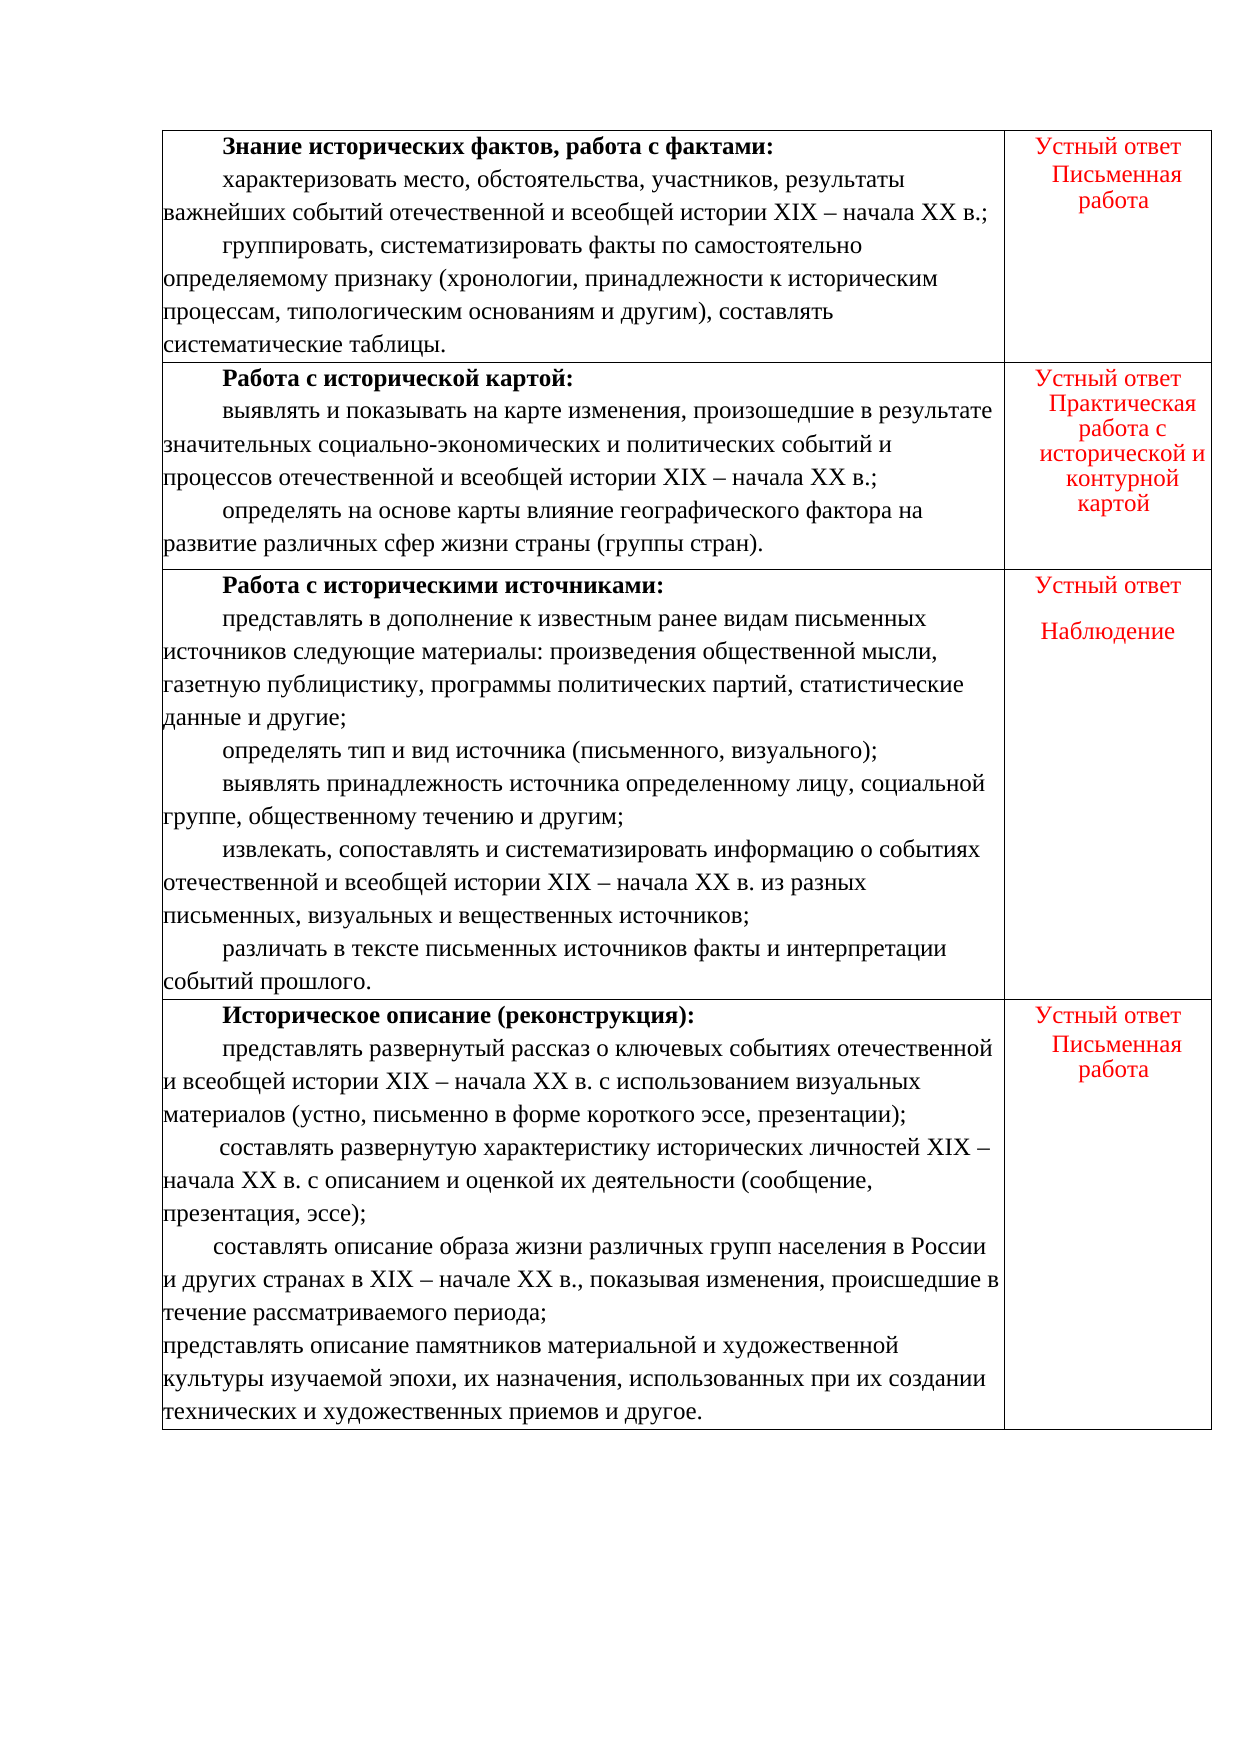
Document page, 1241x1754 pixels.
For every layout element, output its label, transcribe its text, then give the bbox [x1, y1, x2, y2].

table_cell Знание исторических фактов, работа с фактами: характеризовать место, обстоятельства, участников, результаты важнейших событий отечественной и всеобщей истории XIX ‒ начала XX в.; группировать, систематизировать факты по самостоятельно определяемому признаку (хронологии, принадлежности к историческим процессам, типологическим основаниям и другим), составлять систематические таблицы. [163, 131, 1004, 362]
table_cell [1005, 1000, 1211, 1429]
table_cell Работа с исторической картой: выявлять и показывать на карте изменения, произошедшие в результате значительных социально-экономических и политических событий и процессов отечественной и всеобщей истории XIX ‒ начала XX в.; определять на основе карты влияние географического фактора на развитие различных сфер жизни страны (группы стран). [163, 363, 1004, 569]
table_cell Устный ответ Наблюдение [1005, 570, 1211, 999]
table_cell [1005, 131, 1211, 362]
table_cell Устный ответ Практическая работа с исторической и контурной картой [1005, 363, 1211, 569]
table_cell Работа с историческими источниками: представлять в дополнение к известным ранее видам письменных источников следующие материалы: произведения общественной мысли, газетную публицистику, программы политических партий, статистические данные и другие; определять тип и вид источника (письменного, визуального); выявлять принадлежность источника определенному лицу, социальной группе, общественному течению и другим; извлекать, сопоставлять и систематизировать информацию о событиях отечественной и всеобщей истории XIX ‒ начала XX в. из разных письменных, визуальных и вещественных источников; различать в тексте письменных источников факты и интерпретации событий прошлого. [163, 570, 1004, 999]
table_cell Историческое описание (реконструкция): представлять развернутый рассказ о ключевых событиях отечественной и всеобщей истории XIX ‒ начала XX в. с использованием визуальных материалов (устно, письменно в форме короткого эссе, презентации); составлять развернутую характеристику исторических личностей XIX ‒ начала XX в. с описанием и оценкой их деятельности (сообщение, презентация, эссе); составлять описание образа жизни различных групп населения в России и других странах в XIX ‒ начале XX в., показывая изменения, происшедшие в течение рассматриваемого периода; представлять описание памятников материальной и художественной культуры изучаемой эпохи, их назначения, использованных при их создании технических и художественных приемов и другое. [163, 1000, 1004, 1429]
